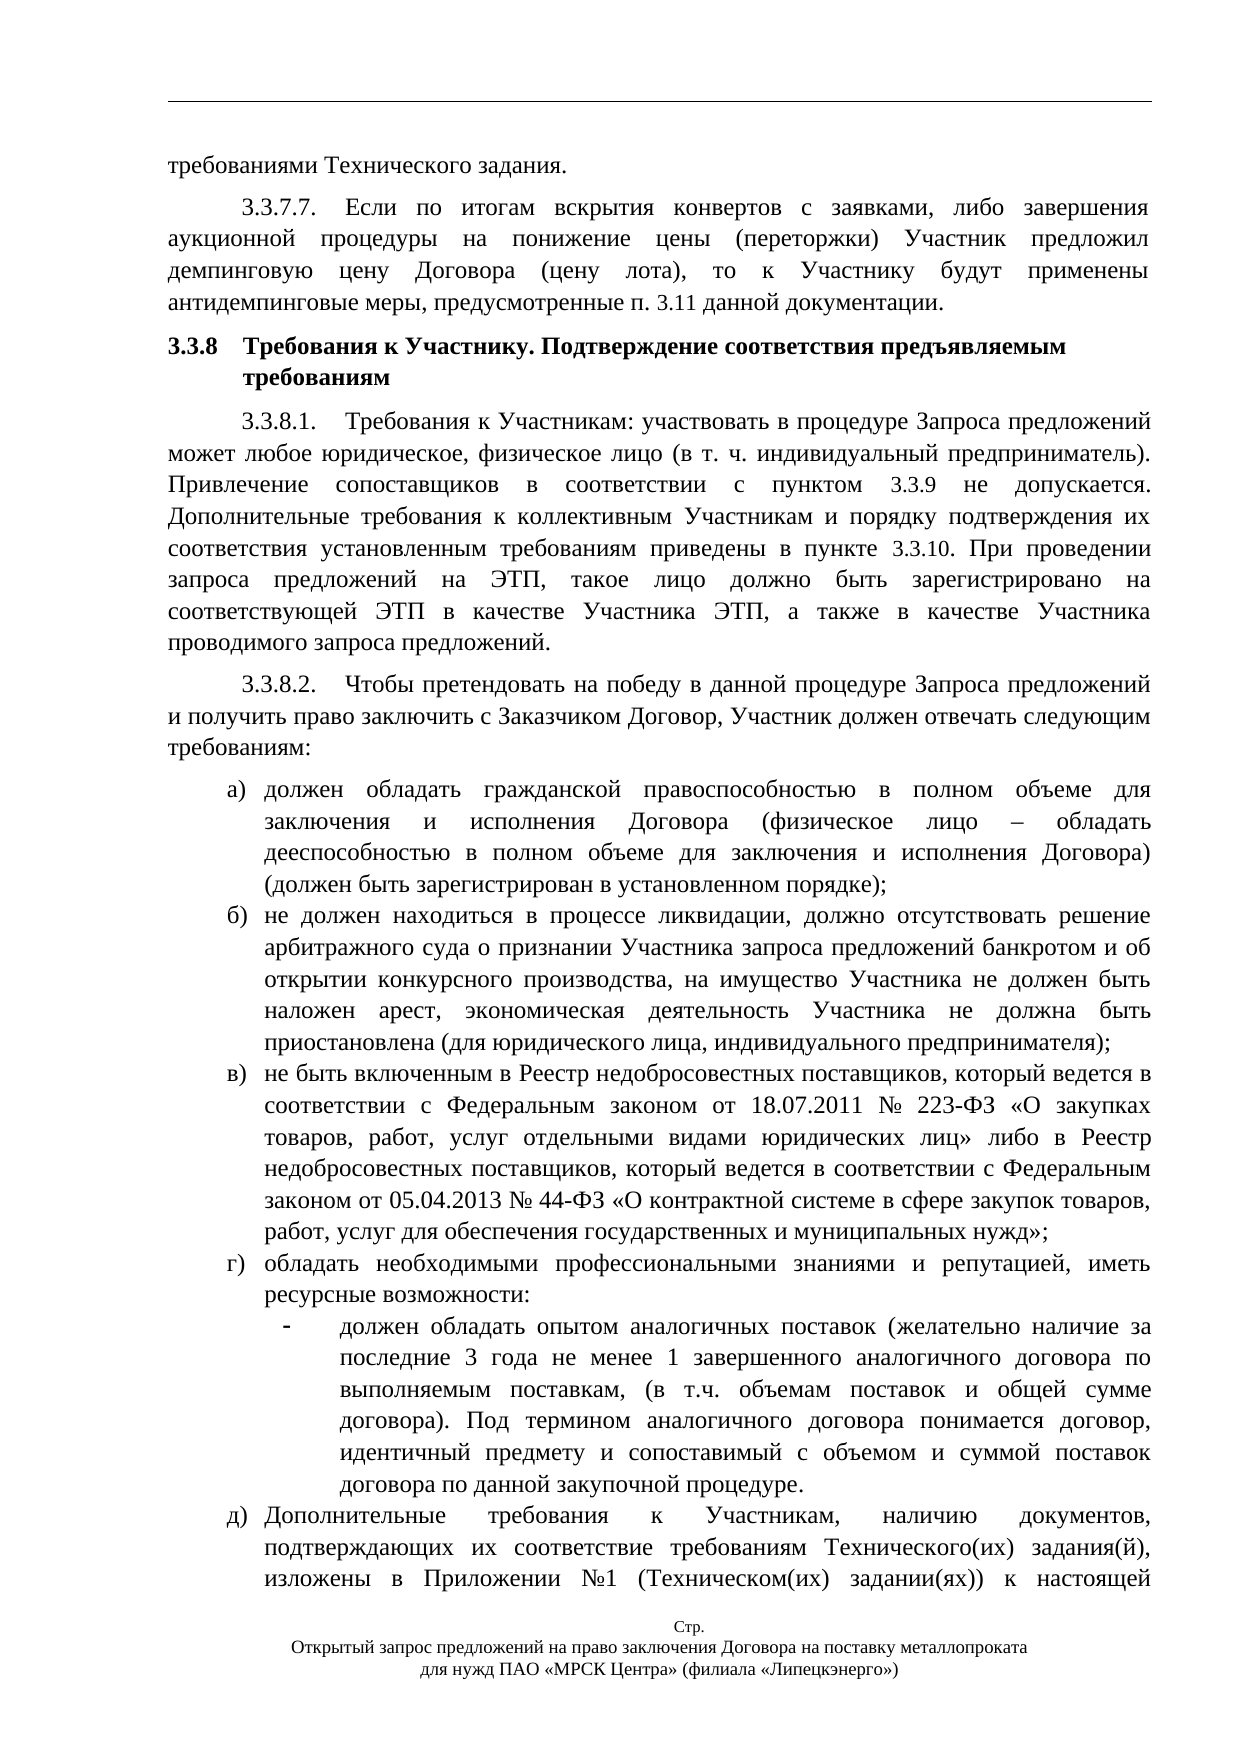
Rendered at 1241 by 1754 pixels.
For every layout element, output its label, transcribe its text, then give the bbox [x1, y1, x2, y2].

list не должен находиться в процессе ликвидации, должно отсутствовать решение арбитражного суда о признании Участника запроса предложений банкротом и об открытии конкурсного производства, на имущество Участника не должен быть наложен арест, экономическая деятельность Участника не должна быть приостановлена (для юридического лица, индивидуального предпринимателя); [227, 901, 1152, 1056]
list должен обладать опытом аналогичных поставок (желательно наличие за последние 3 года не менее 1 завершенного аналогичного договора по выполняемым поставкам, (в т.ч. объемам поставок и общей сумме договора). Под термином аналогичного договора понимается договор, идентичный предмету и сопоставимый с объемом и суммой поставок договора по данной закупочной процедуре. [282, 1311, 1152, 1497]
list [227, 1500, 1152, 1592]
list Если по итогам вскрытия конвертов с заявками, либо завершения аукционной процедуры на понижение цены (переторжки) Участник предложил демпинговую цену Договора (цену лота), то к Участнику будут применены антидемпинговые меры, предусмотренные п. 3.11 данной документации. [168, 192, 1150, 315]
list не быть включенным в Реестр недобросовестных поставщиков, который ведется в соответствии с Федеральным законом от 18.07.2011 № 223-ФЗ «О закупках товаров, работ, услуг отдельными видами юридических лиц» либо в Реестр недобросовестных поставщиков, который ведется в соответствии с Федеральным законом от 05.04.2013 № 44-ФЗ «О контрактной системе в сфере закупок товаров, работ, услуг для обеспечения государственных и муниципальных нужд»; [227, 1058, 1152, 1245]
list Чтобы претендовать на победу в данной процедуре Запроса предложений и получить право заключить с Заказчиком Договор, Участник должен отвечать следующим требованиям: [168, 669, 1152, 761]
list обладать необходимыми профессиональными знаниями и репутацией, иметь ресурсные возможности: [227, 1248, 1152, 1308]
subtitle Требования к Участнику. Подтверждение соответствия предъявляемым требованиям [168, 331, 1152, 391]
list должен обладать гражданской правоспособностью в полном объеме для заключения и исполнения Договора (физическое лицо – обладать дееспособностью в полном объеме для заключения и исполнения Договора) (должен быть зарегистрирован в установленном порядке); [227, 774, 1152, 898]
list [168, 150, 1150, 179]
list Требования к Участникам: участвовать в процедуре Запроса предложений может любое юридическое, физическое лицо (в т. ч. индивидуальный предприниматель). Привлечение сопоставщиков в соответствии с пунктом 3.3.9 не допускается. Дополнительные требования к коллективным Участникам и порядку подтверждения их соответствия установленным требованиям приведены в пункте 3.3.10. При проведении запроса предложений на ЭТП, такое лицо должно быть зарегистрировано на соответствующей ЭТП в качестве Участника ЭТП, а также в качестве Участника проводимого запроса предложений. [168, 406, 1152, 656]
